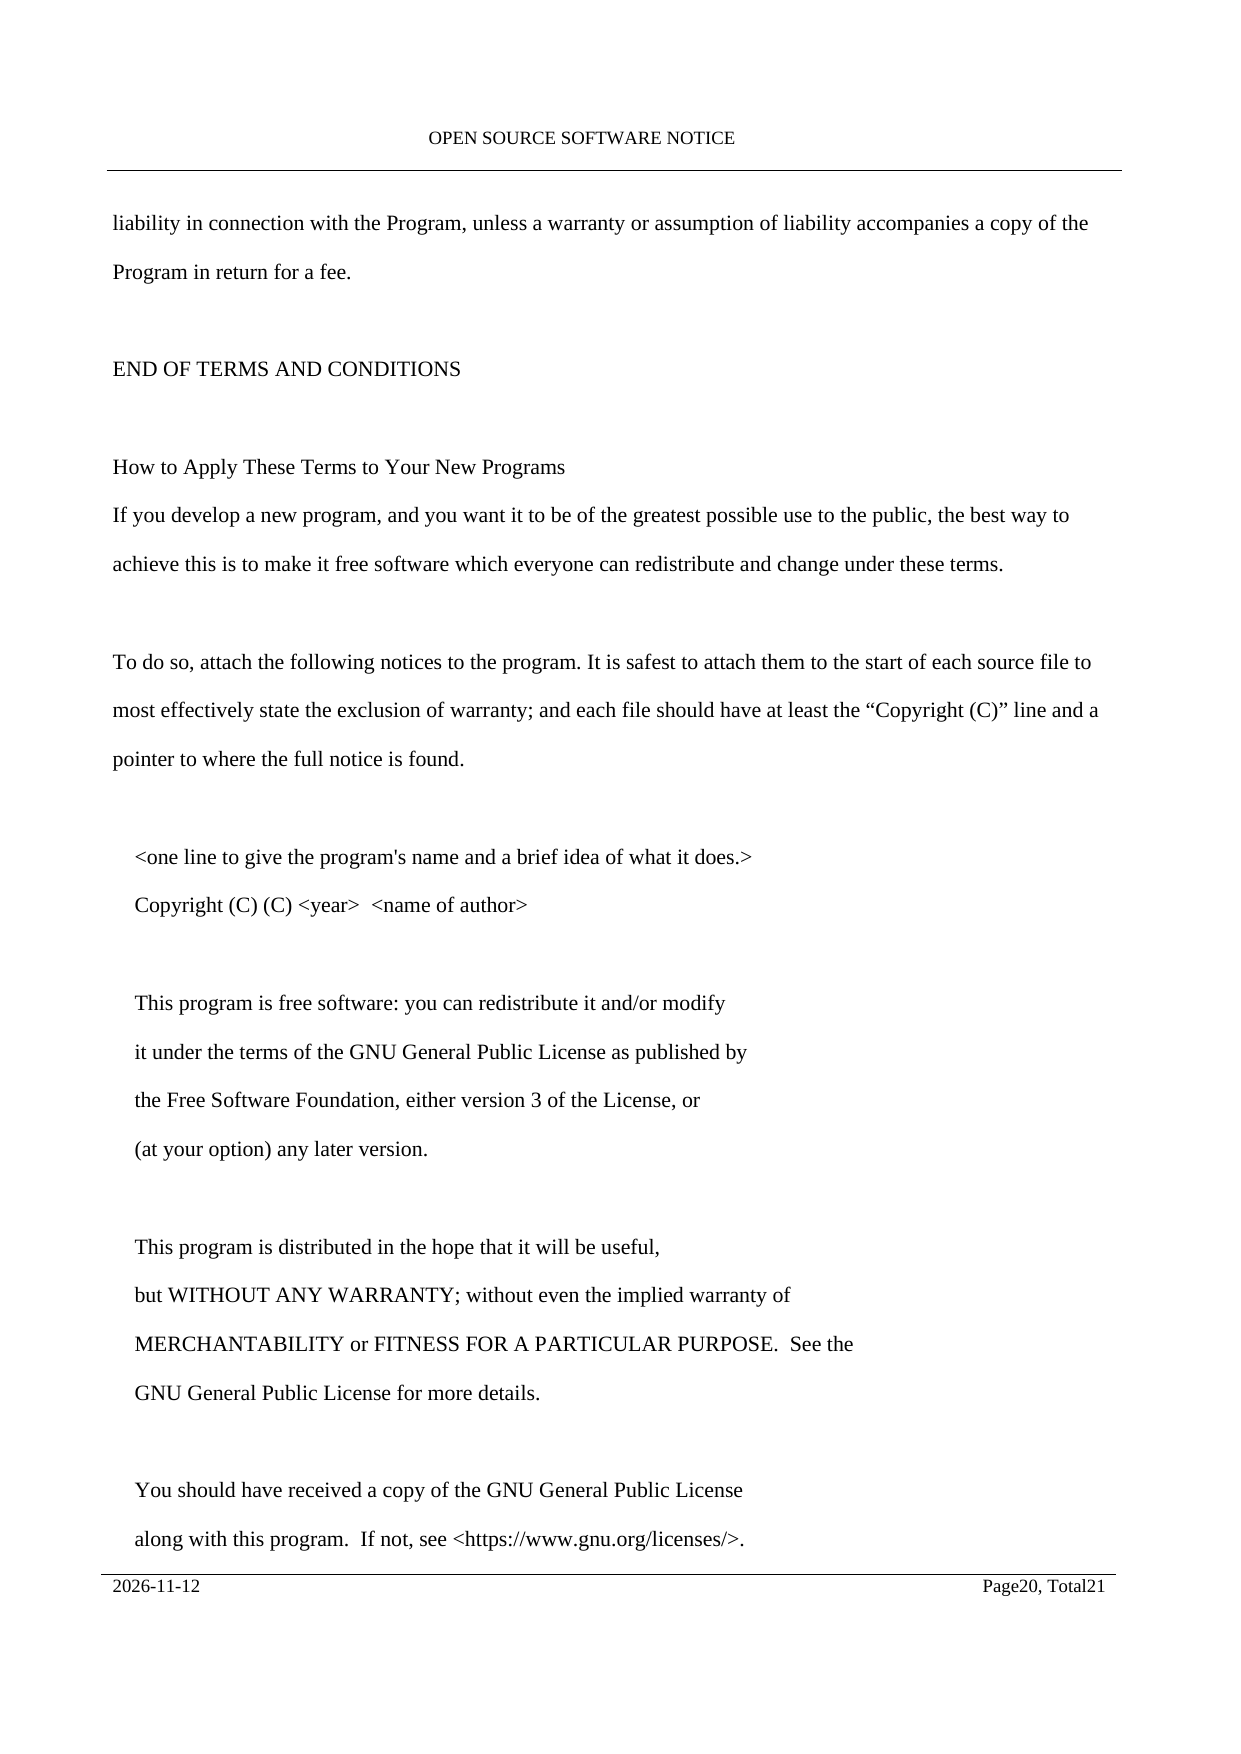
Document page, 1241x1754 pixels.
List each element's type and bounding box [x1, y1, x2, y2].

text [112, 206, 1128, 1555]
